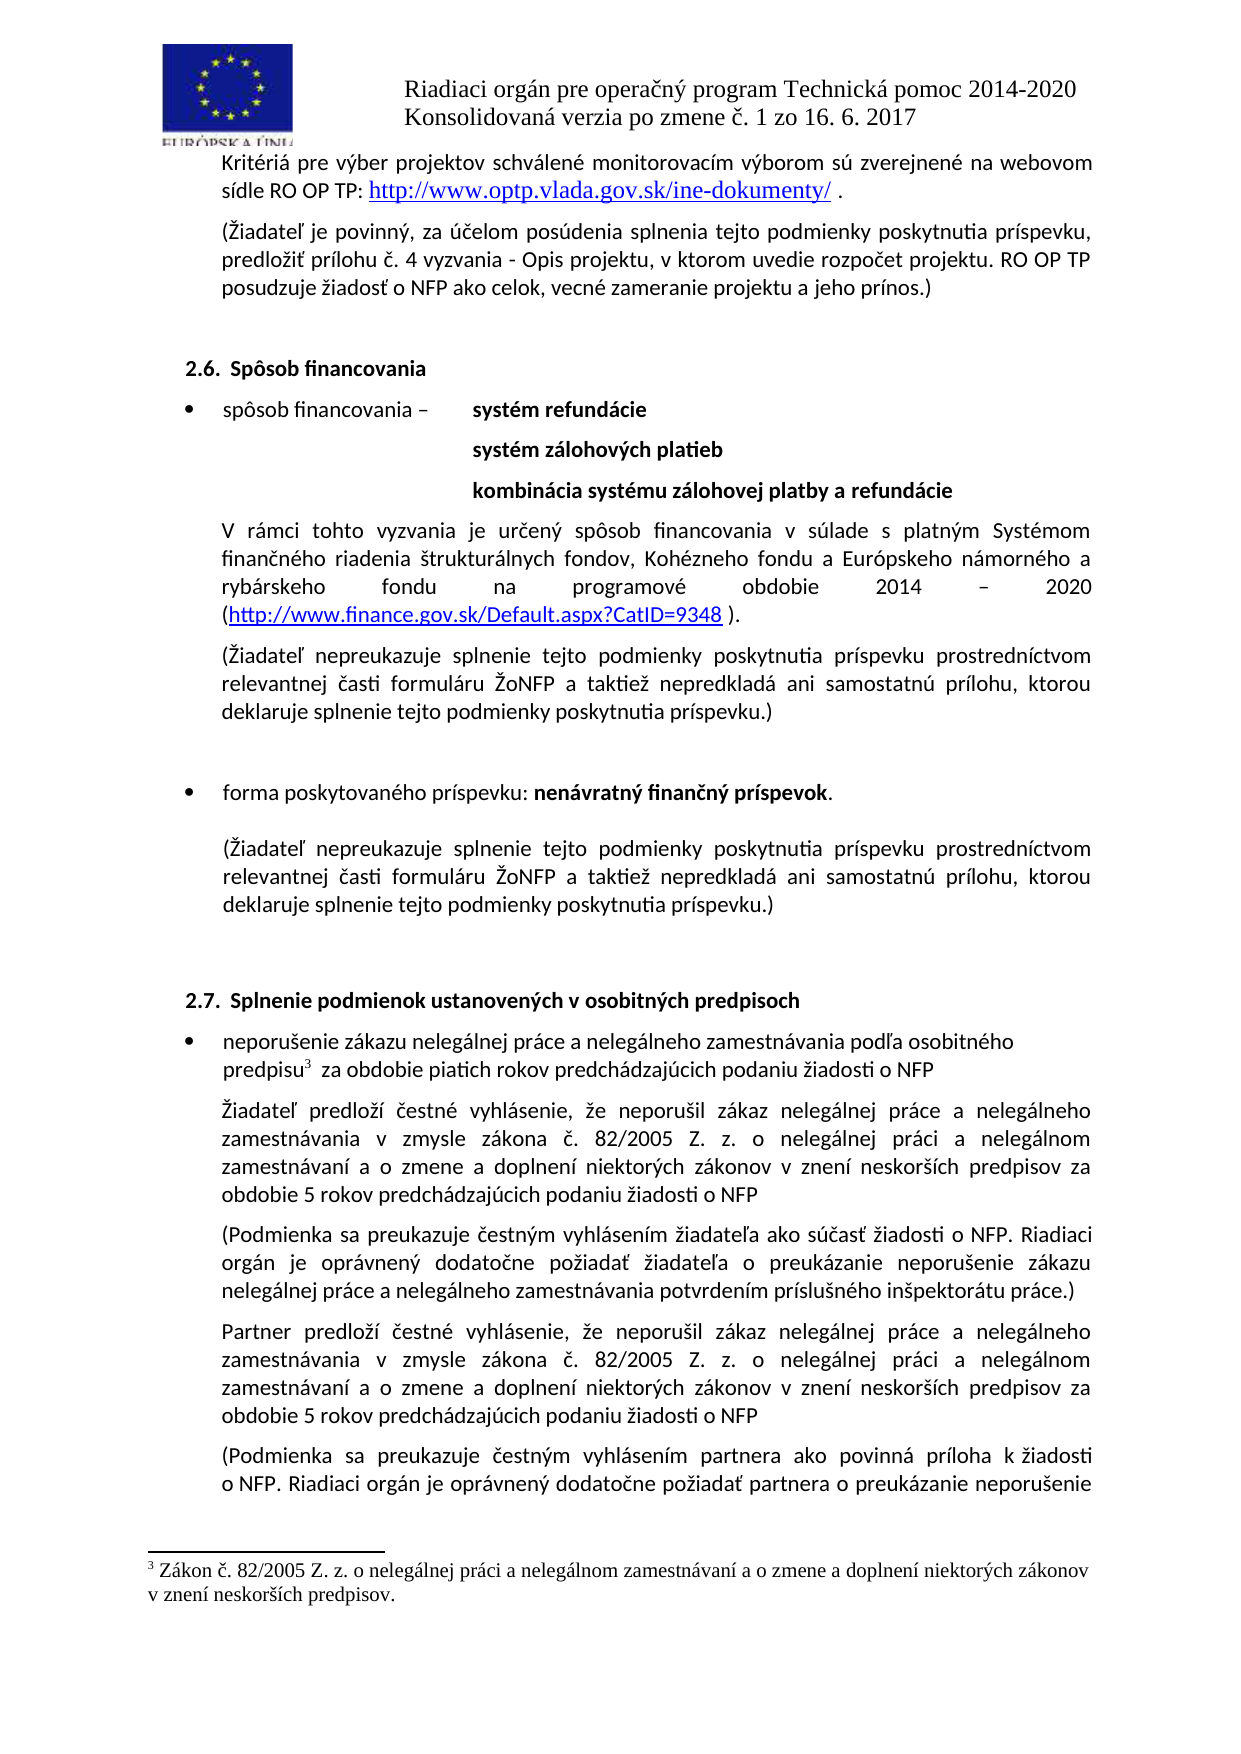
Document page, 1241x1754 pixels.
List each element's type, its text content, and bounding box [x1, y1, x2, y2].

text Partner predloží čestné vyhlásenie, že neporušil zákaz nelegálnej práce a nelegálneho zamestnávania v zmysle zákona č. 82/2005 Z. z. o nelegálnej práci a nelegálnom zamestnávaní a o zmene a doplnení niektorých zákonov v znení neskorších predpisov za obdobie 5 rokov predchádzajúcich podaniu žiadosti o NFP [221, 1317, 1093, 1429]
list neporušenie zákazu nelegálnej práce a nelegálneho zamestnávania podľa osobitného predpisu za obdobie piatich rokov predchádzajúcich podaniu žiadosti o NFP [185, 1027, 1093, 1083]
text Žiadateľ predloží čestné vyhlásenie, že neporušil zákaz nelegálnej práce a nelegálneho zamestnávania v zmysle zákona č. 82/2005 Z. z. o nelegálnej práci a nelegálnom zamestnávaní a o zmene a doplnení niektorých zákonov v znení neskorších predpisov za obdobie 5 rokov predchádzajúcich podaniu žiadosti o NFP [221, 1096, 1093, 1208]
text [221, 1441, 1093, 1497]
list (Žiadateľ nepreukazuje splnenie tejto podmienky poskytnutia príspevku prostredníctvom relevantnej časti formuláru ŽoNFP a taktiež nepredkladá ani samostatnú prílohu, ktorou deklaruje splnenie tejto podmienky poskytnutia príspevku.) [223, 834, 1093, 918]
list Splnenie podmienok ustanovených v osobitných predpisoch [185, 987, 1093, 1015]
text V rámci tohto vyzvania je určený spôsob financovania v súlade s platným Systémom finančného riadenia štrukturálnych fondov, Kohézneho fondu a Európskeho námorného a rybárskeho fondu na programové obdobie 2014 – 2020 (http://www.finance.gov.sk/Default.aspx?CatID=9348 ). [221, 516, 1093, 628]
list Spôsob financovania [185, 354, 1093, 382]
list (Žiadateľ je povinný, za účelom posúdenia splnenia tejto podmienky poskytnutia príspevku, predložiť prílohu č. 4 vyzvania - Opis projektu, v ktorom uvedie rozpočet projektu. RO OP TP posudzuje žiadosť o NFP ako celok, vecné zameranie projektu a jeho prínos.) [221, 217, 1093, 301]
list (Žiadateľ nepreukazuje splnenie tejto podmienky poskytnutia príspevku prostredníctvom relevantnej časti formuláru ŽoNFP a taktiež nepredkladá ani samostatnú prílohu, ktorou deklaruje splnenie tejto podmienky poskytnutia príspevku.) [221, 641, 1093, 725]
list Kritériá pre výber projektov schválené monitorovacím výborom sú zverejnené na webovom sídle RO OP TP: http://www.optp.vlada.gov.sk/ine-dokumenty/ . [221, 148, 1093, 205]
list spôsob financovania – systém refundácie [185, 395, 1093, 423]
text (Podmienka sa preukazuje čestným vyhlásením žiadateľa ako súčasť žiadosti o NFP. Riadiaci orgán je oprávnený dodatočne požiadať žiadateľa o preukázanie neporušenie zákazu nelegálnej práce a nelegálneho zamestnávania potvrdením príslušného inšpektorátu práce.) [221, 1220, 1093, 1304]
list forma poskytovaného príspevku: nenávratný finančný príspevok. [185, 778, 1093, 806]
text systém zálohových platieb [223, 435, 1093, 463]
list kombinácia systému zálohovej platby a refundácie [223, 476, 1093, 504]
